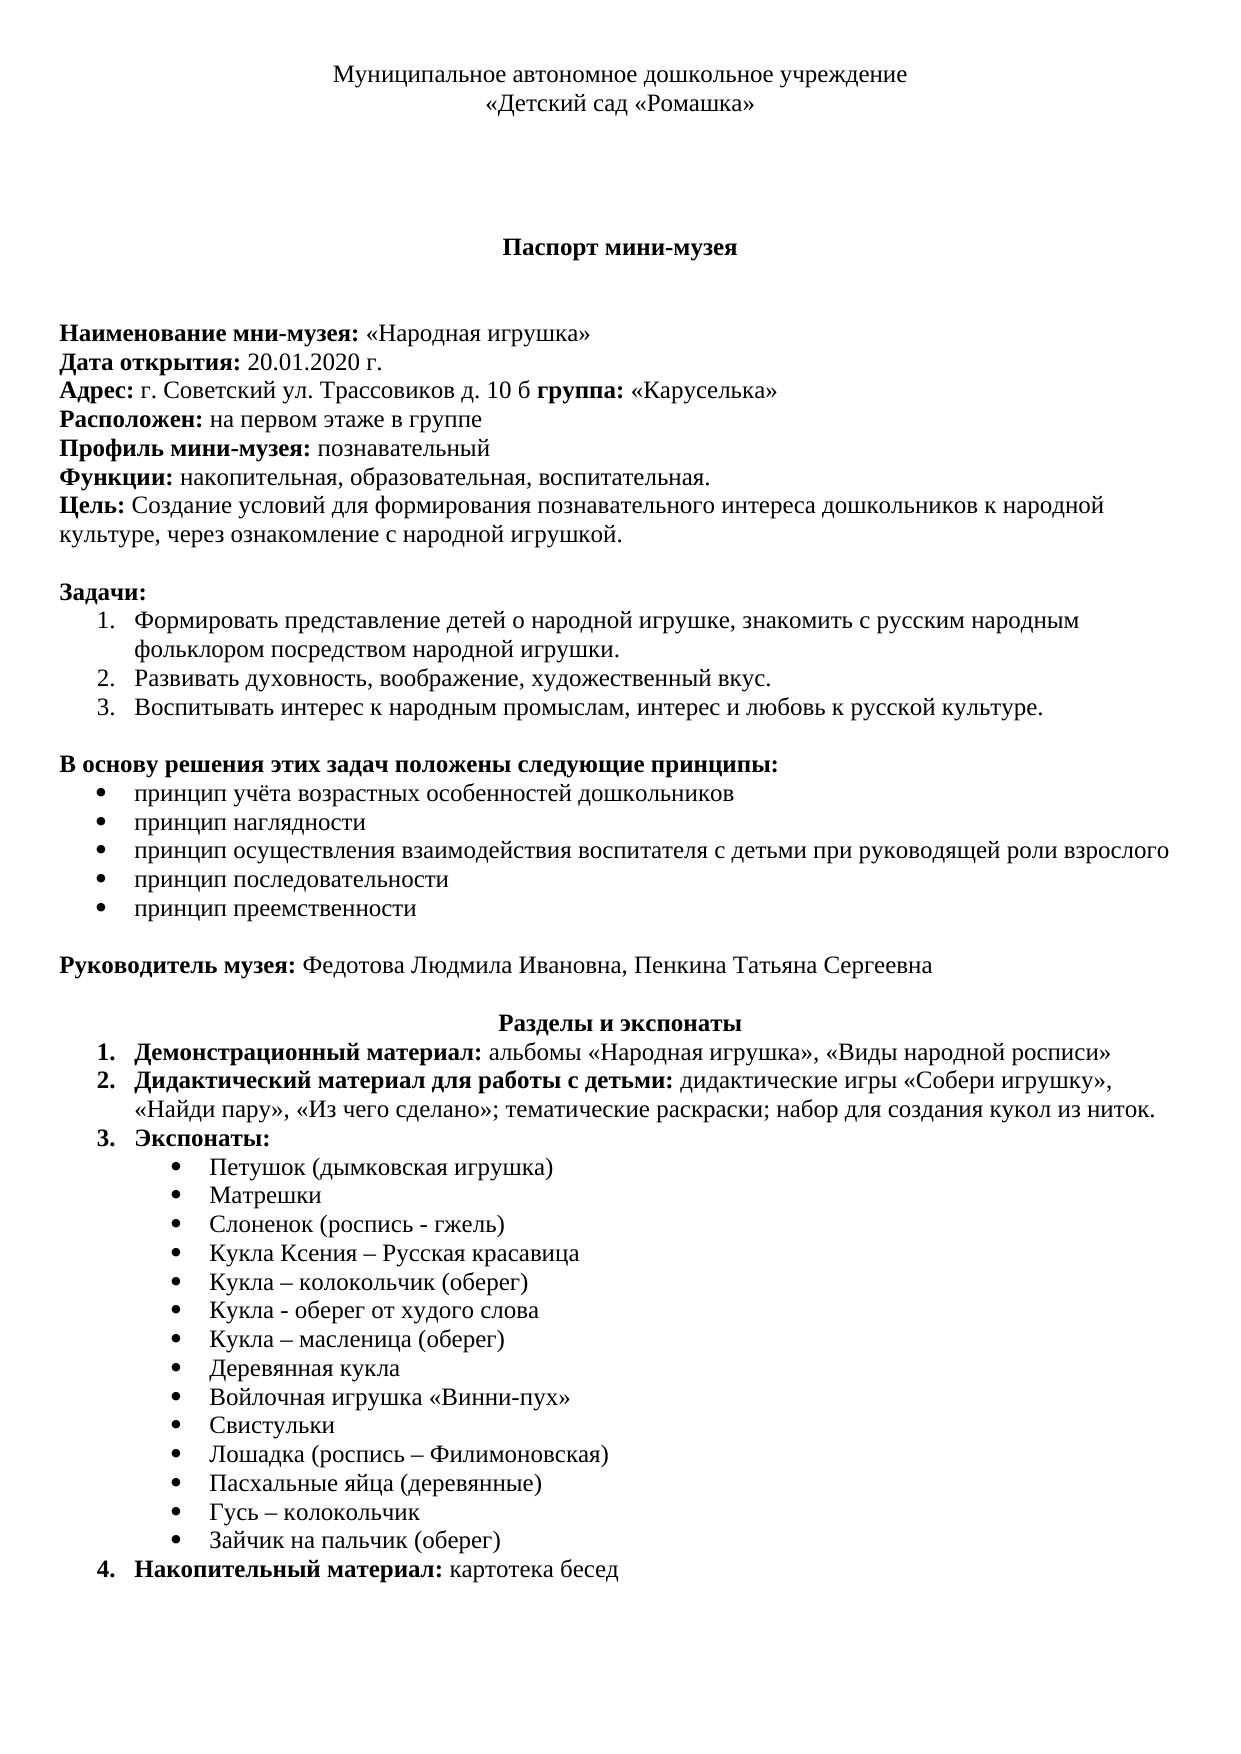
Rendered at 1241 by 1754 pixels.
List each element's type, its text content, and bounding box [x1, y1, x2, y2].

list Формировать представление детей о народной игрушке, знакомить с русским народным фольклором посредством народной игрушки. [97, 605, 1181, 663]
text В основу решения этих задач положены следующие принципы: [59, 749, 1181, 778]
text Задачи: [59, 577, 1181, 605]
list Слоненок (роспись - гжель) [172, 1209, 1181, 1238]
list Свистульки [172, 1410, 1181, 1439]
list принцип осуществления взаимодействия воспитателя с детьми при руководящей роли взрослого [97, 835, 1181, 864]
list Зайчик на пальчик (оберег) [172, 1525, 1181, 1554]
list Гусь – колокольчик [172, 1497, 1181, 1525]
list Кукла - оберег от худого слова [172, 1295, 1181, 1324]
text Цель: Создание условий для формирования познавательного интереса дошкольников к народной культуре, через ознакомление с народной игрушкой. [59, 490, 1181, 548]
list Демонстрационный материал: альбомы «Народная игрушка», «Виды народной росписи» [97, 1037, 1181, 1065]
text Адрес: г. Советский ул. Трассовиков д. 10 б группа: «Каруселька» [59, 375, 1181, 404]
text Муниципальное автономное дошкольное учреждение [59, 59, 1181, 88]
list Кукла – масленица (оберег) [172, 1324, 1181, 1353]
list Матрешки [172, 1180, 1181, 1209]
list Лошадка (роспись – Филимоновская) [172, 1439, 1181, 1468]
text Расположен: на первом этаже в группе [59, 404, 1181, 433]
list Войлочная игрушка «Винни-пух» [172, 1382, 1181, 1410]
list Петушок (дымковская игрушка) [172, 1152, 1181, 1180]
list принцип последовательности [97, 864, 1181, 893]
text Руководитель музея: Федотова Людмила Ивановна, Пенкина Татьяна Сергеевна [59, 950, 1181, 979]
text Паспорт мини-музея [59, 232, 1181, 260]
text Профиль мини-музея: познавательный [59, 433, 1181, 462]
list Деревянная кукла [172, 1353, 1181, 1382]
list Развивать духовность, воображение, художественный вкус. [97, 663, 1181, 692]
list Кукла Ксения – Русская красавица [172, 1238, 1181, 1267]
text Наименование мни-музея: «Народная игрушка» [59, 318, 1181, 347]
list Экспонаты: [97, 1123, 1181, 1152]
list Дидактический материал для работы с детьми: дидактические игры «Собери игрушку», «Найди пару», «Из чего сделано»; тематические раскраски; набор для создания кукол из ниток. [97, 1065, 1181, 1123]
text Функции: накопительная, образовательная, воспитательная. [59, 462, 1181, 490]
list Воспитывать интерес к народным промыслам, интерес и любовь к русской культуре. [97, 692, 1181, 720]
list принцип наглядности [97, 807, 1181, 835]
list принцип учёта возрастных особенностей дошкольников [97, 778, 1181, 807]
list Пасхальные яйца (деревянные) [172, 1468, 1181, 1497]
list принцип преемственности [97, 893, 1181, 922]
list Кукла – колокольчик (оберег) [172, 1267, 1181, 1295]
text «Детский сад «Ромашка» [59, 88, 1181, 117]
text Дата открытия: 20.01.2020 г. [59, 347, 1181, 375]
list Накопительный материал: картотека бесед [97, 1554, 1181, 1583]
text Разделы и экспонаты [59, 1008, 1181, 1037]
